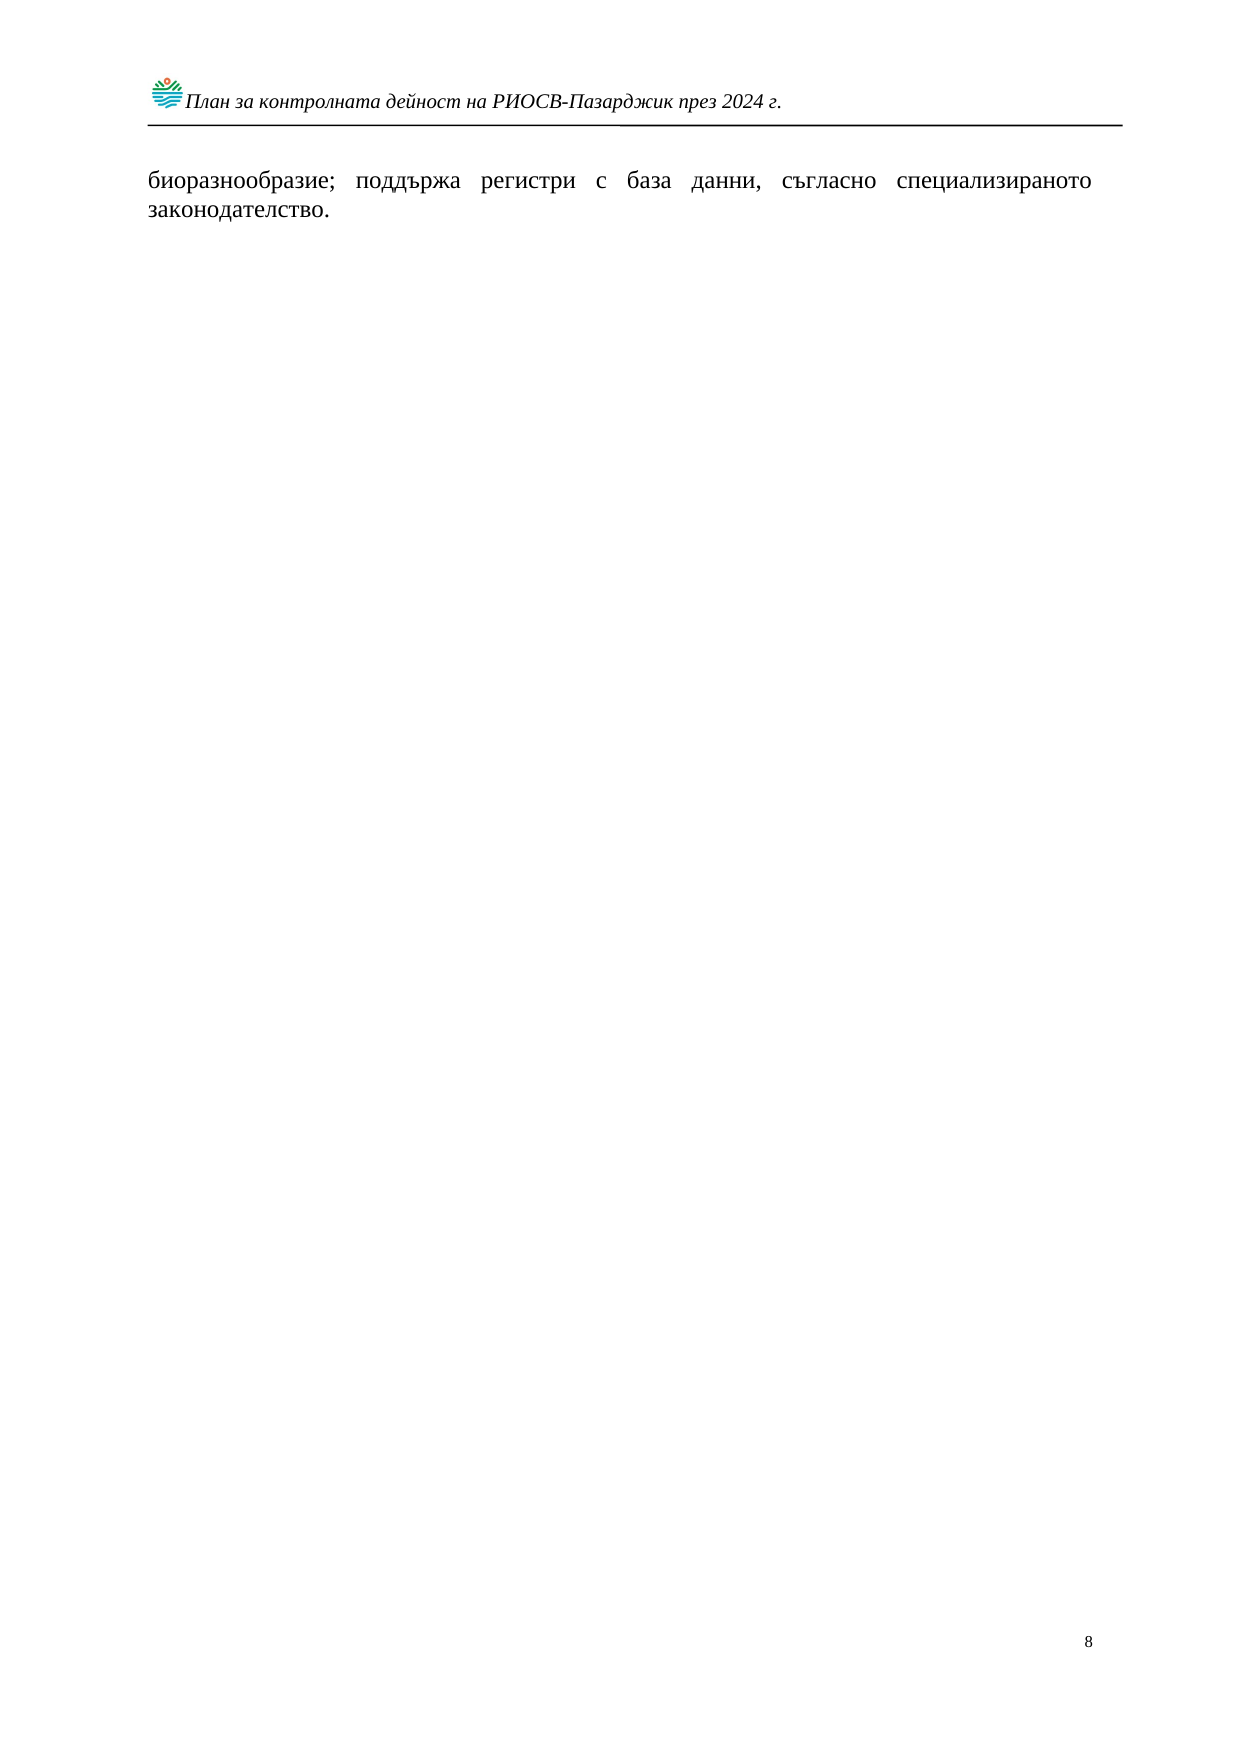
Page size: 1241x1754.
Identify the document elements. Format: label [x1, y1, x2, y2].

text [148, 166, 1093, 223]
picture [147, 73, 186, 109]
